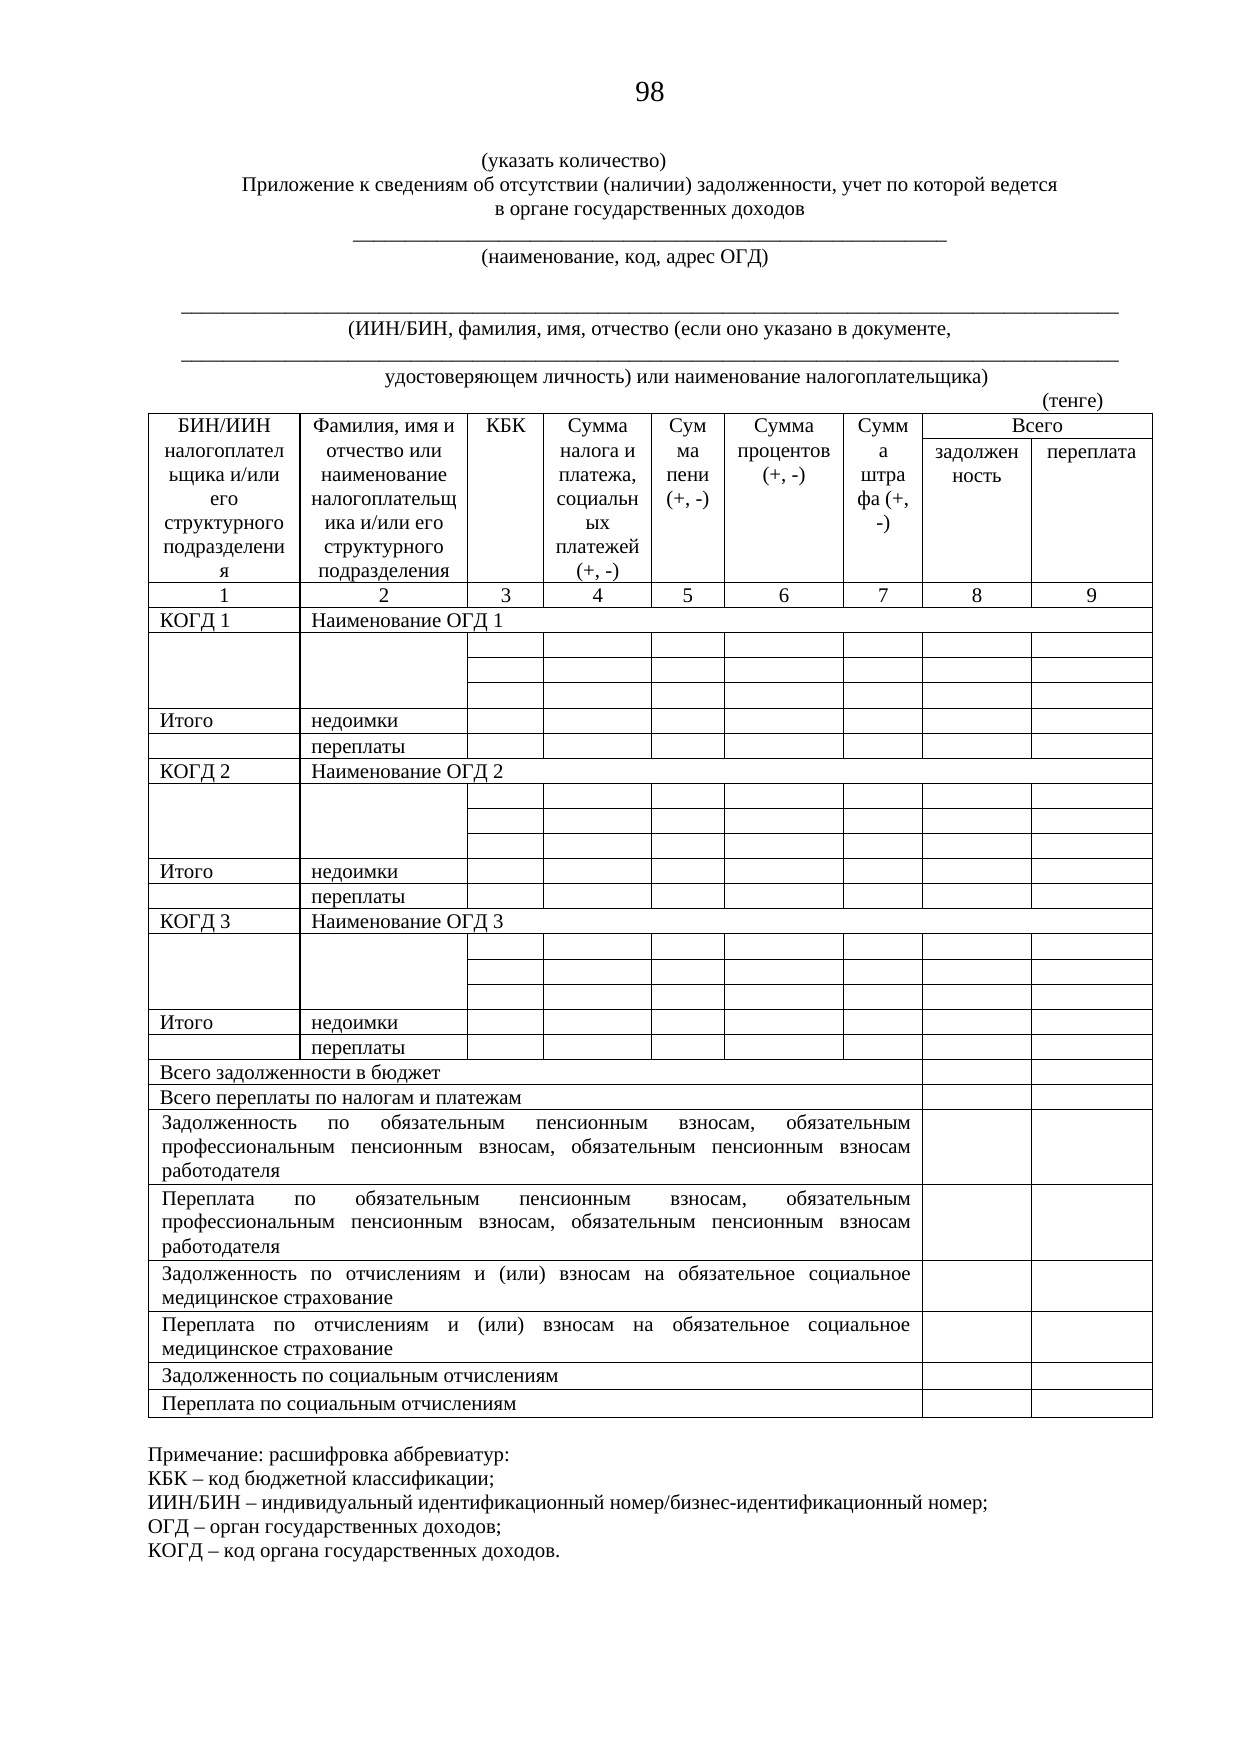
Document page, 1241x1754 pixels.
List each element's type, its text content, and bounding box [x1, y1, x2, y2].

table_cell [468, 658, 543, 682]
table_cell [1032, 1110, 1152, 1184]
text __________________________________________________________________________________________ [148, 292, 1152, 316]
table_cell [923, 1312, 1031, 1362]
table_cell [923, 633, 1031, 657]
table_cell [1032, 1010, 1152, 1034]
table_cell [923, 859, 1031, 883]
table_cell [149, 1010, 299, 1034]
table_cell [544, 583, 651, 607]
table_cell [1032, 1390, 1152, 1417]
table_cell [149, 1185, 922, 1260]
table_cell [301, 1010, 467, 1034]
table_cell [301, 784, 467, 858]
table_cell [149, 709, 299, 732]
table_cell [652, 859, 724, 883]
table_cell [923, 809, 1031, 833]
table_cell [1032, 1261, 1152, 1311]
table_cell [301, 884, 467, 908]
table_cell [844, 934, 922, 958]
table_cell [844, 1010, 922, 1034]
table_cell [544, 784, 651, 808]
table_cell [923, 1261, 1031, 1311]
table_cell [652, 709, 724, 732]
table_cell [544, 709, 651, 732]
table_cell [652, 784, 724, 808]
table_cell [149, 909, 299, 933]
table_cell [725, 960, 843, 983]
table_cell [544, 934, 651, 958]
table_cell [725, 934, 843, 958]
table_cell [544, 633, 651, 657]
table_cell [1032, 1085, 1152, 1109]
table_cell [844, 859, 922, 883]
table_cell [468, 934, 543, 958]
text КБК – код бюджетной классификации; [148, 1466, 1152, 1490]
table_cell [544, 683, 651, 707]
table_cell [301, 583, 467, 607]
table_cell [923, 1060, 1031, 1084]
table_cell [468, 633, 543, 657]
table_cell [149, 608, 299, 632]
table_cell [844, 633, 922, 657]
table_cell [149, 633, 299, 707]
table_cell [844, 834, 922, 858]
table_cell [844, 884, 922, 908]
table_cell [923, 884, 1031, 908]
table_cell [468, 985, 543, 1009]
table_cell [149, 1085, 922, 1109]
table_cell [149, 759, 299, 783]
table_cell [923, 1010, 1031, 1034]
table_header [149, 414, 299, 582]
text удостоверяющем личность) или наименование налогоплательщика) [148, 364, 1152, 388]
text Примечание: расшифровка аббревиатур: [148, 1442, 1152, 1466]
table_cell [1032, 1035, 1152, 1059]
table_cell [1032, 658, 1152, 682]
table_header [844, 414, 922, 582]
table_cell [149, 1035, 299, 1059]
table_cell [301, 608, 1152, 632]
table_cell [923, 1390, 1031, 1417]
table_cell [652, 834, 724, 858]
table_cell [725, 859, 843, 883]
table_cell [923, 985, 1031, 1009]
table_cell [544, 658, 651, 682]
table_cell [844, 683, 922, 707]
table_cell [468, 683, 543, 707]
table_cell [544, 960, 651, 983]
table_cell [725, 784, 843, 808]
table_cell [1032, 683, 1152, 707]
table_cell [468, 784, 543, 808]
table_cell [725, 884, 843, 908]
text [148, 148, 1152, 172]
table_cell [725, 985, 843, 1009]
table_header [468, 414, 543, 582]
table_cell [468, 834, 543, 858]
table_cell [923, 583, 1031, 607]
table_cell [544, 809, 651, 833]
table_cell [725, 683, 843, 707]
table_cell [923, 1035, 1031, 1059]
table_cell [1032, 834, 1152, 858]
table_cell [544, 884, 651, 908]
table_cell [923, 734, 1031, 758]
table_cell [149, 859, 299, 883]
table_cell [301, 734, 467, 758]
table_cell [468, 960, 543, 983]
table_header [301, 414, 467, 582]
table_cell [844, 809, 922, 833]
text Приложение к сведениям об отсутствии (наличии) задолженности, учет по которой ведется [148, 172, 1152, 196]
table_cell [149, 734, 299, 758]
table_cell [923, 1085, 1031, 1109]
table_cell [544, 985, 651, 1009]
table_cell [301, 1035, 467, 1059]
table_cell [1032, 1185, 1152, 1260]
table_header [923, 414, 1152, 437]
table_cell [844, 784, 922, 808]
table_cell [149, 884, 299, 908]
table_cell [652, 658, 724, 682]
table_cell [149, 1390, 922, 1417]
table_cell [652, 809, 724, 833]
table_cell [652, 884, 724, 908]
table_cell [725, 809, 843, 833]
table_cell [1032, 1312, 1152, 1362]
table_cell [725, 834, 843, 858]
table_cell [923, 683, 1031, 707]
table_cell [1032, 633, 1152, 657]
text _________________________________________________________ [148, 220, 1152, 244]
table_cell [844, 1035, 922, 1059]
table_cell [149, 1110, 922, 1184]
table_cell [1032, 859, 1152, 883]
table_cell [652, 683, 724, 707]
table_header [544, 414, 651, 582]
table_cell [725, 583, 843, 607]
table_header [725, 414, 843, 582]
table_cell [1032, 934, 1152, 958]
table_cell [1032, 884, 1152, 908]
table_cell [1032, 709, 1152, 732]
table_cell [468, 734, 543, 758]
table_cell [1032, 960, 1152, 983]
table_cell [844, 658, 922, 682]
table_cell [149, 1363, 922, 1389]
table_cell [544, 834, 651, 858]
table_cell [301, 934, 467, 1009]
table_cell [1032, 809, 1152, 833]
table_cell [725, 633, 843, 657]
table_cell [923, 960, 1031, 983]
text ОГД – орган государственных доходов; [148, 1514, 1152, 1538]
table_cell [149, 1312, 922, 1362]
text (тенге) [148, 388, 1152, 412]
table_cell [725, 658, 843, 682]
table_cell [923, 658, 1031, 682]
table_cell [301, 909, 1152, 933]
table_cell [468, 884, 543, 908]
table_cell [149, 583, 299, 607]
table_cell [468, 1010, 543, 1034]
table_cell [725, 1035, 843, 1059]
text ИИН/БИН – индивидуальный идентификационный номер/бизнес-идентификационный номер; [148, 1490, 1152, 1514]
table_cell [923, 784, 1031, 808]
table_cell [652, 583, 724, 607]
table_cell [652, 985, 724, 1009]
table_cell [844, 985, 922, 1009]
text в органе государственных доходов [148, 196, 1152, 220]
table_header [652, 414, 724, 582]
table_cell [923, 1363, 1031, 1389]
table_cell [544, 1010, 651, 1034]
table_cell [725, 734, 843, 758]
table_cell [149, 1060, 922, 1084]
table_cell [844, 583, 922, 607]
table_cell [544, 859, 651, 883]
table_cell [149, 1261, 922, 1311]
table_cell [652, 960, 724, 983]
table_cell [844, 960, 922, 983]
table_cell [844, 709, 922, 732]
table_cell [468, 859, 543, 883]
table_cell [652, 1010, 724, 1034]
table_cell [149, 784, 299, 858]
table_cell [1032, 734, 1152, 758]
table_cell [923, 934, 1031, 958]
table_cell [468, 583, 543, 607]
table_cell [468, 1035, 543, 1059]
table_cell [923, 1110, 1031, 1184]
text (наименование, код, адрес ОГД) [148, 244, 1152, 268]
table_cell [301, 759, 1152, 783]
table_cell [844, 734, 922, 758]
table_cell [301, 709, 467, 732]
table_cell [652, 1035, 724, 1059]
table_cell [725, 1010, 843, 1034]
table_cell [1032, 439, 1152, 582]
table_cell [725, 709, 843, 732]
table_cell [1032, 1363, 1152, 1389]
text КОГД – код органа государственных доходов. [148, 1538, 1152, 1562]
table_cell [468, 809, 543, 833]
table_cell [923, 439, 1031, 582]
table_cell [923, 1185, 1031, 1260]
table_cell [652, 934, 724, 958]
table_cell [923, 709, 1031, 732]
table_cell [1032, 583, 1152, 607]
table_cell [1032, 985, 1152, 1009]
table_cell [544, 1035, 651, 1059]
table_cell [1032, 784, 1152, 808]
text (ИИН/БИН, фамилия, имя, отчество (если оно указано в документе, __________________________________________________________________________________________ [148, 316, 1152, 364]
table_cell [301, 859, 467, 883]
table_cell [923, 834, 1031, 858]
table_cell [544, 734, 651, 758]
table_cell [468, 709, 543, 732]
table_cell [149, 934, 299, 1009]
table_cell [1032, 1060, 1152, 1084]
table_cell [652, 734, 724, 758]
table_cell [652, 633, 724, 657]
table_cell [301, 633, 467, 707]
